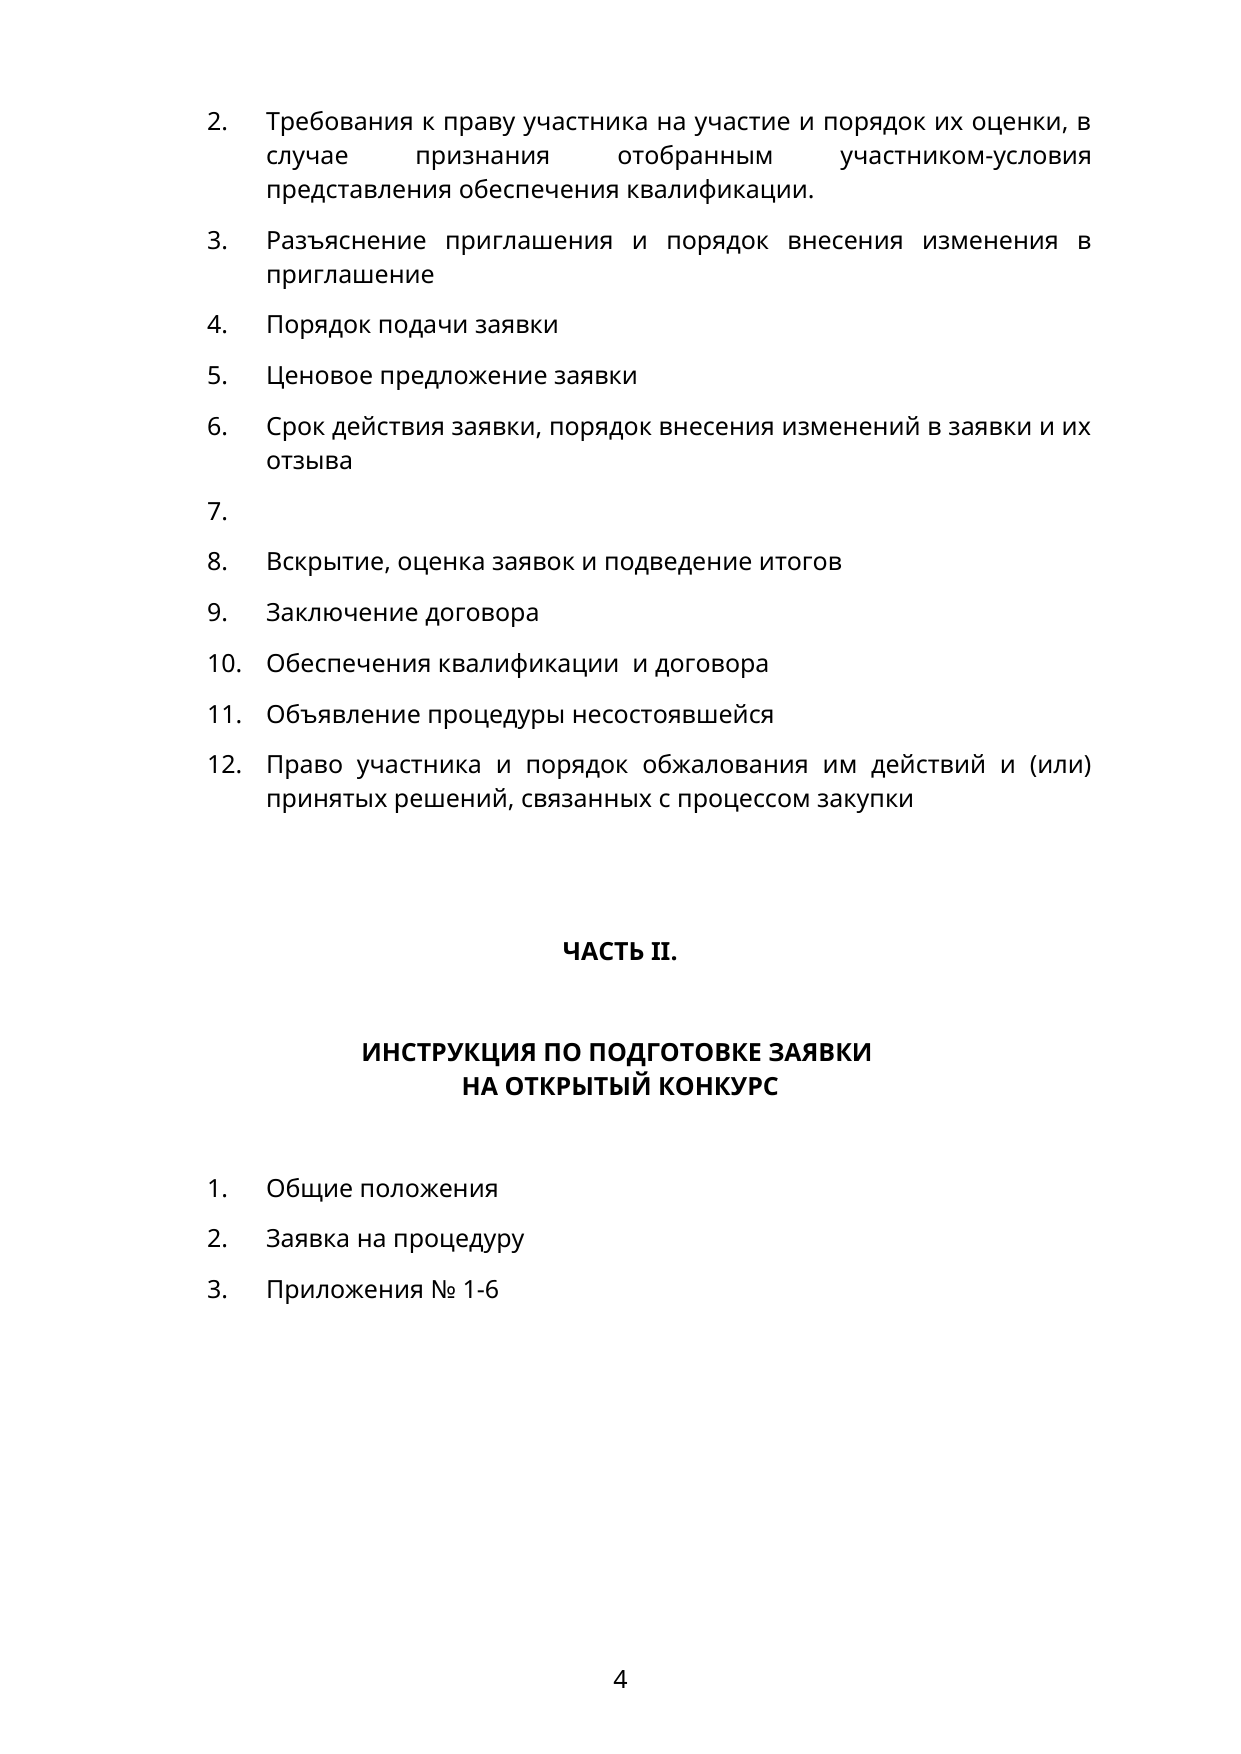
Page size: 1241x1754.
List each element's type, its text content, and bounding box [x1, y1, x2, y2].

text 2. Требования к праву участника на участие и порядок их оценки, в случае признания отобранным участником-условия представления обеспечения квалификации. [207, 103, 1092, 206]
text 1. Общие положения [207, 1170, 1092, 1204]
text 3. Приложения № 1-6 [207, 1272, 1092, 1306]
text 10. Обеспечения квалификации и договора [207, 646, 1092, 679]
text 4. Порядок подачи заявки [207, 307, 1092, 341]
text ЧАСТЬ II. [148, 933, 1092, 967]
text ИНСТРУКЦИЯ ПО ПОДГОТОВКЕ ЗАЯВКИ НА ОТКРЫТЫЙ КОНКУРС [148, 1035, 1092, 1103]
text 8. Вскрытие, оценка заявок и подведение итогов [207, 544, 1092, 578]
text 12. Право участника и порядок обжалования им действий и (или) принятых решений, связанных с процессом закупки [207, 747, 1092, 815]
text 6. Срок действия заявки, порядок внесения изменений в заявки и их отзыва [207, 408, 1092, 477]
text 2. Заявка на процедуру [207, 1221, 1092, 1255]
text 11. Объявление процедуры несостоявшейся [207, 696, 1092, 730]
text 7. [207, 493, 1092, 527]
text 5. Ценовое предложение заявки [207, 358, 1092, 392]
text 9. Заключение договора [207, 595, 1092, 629]
text 3. Разъяснение приглашения и порядок внесения изменения в приглашение [207, 222, 1092, 290]
